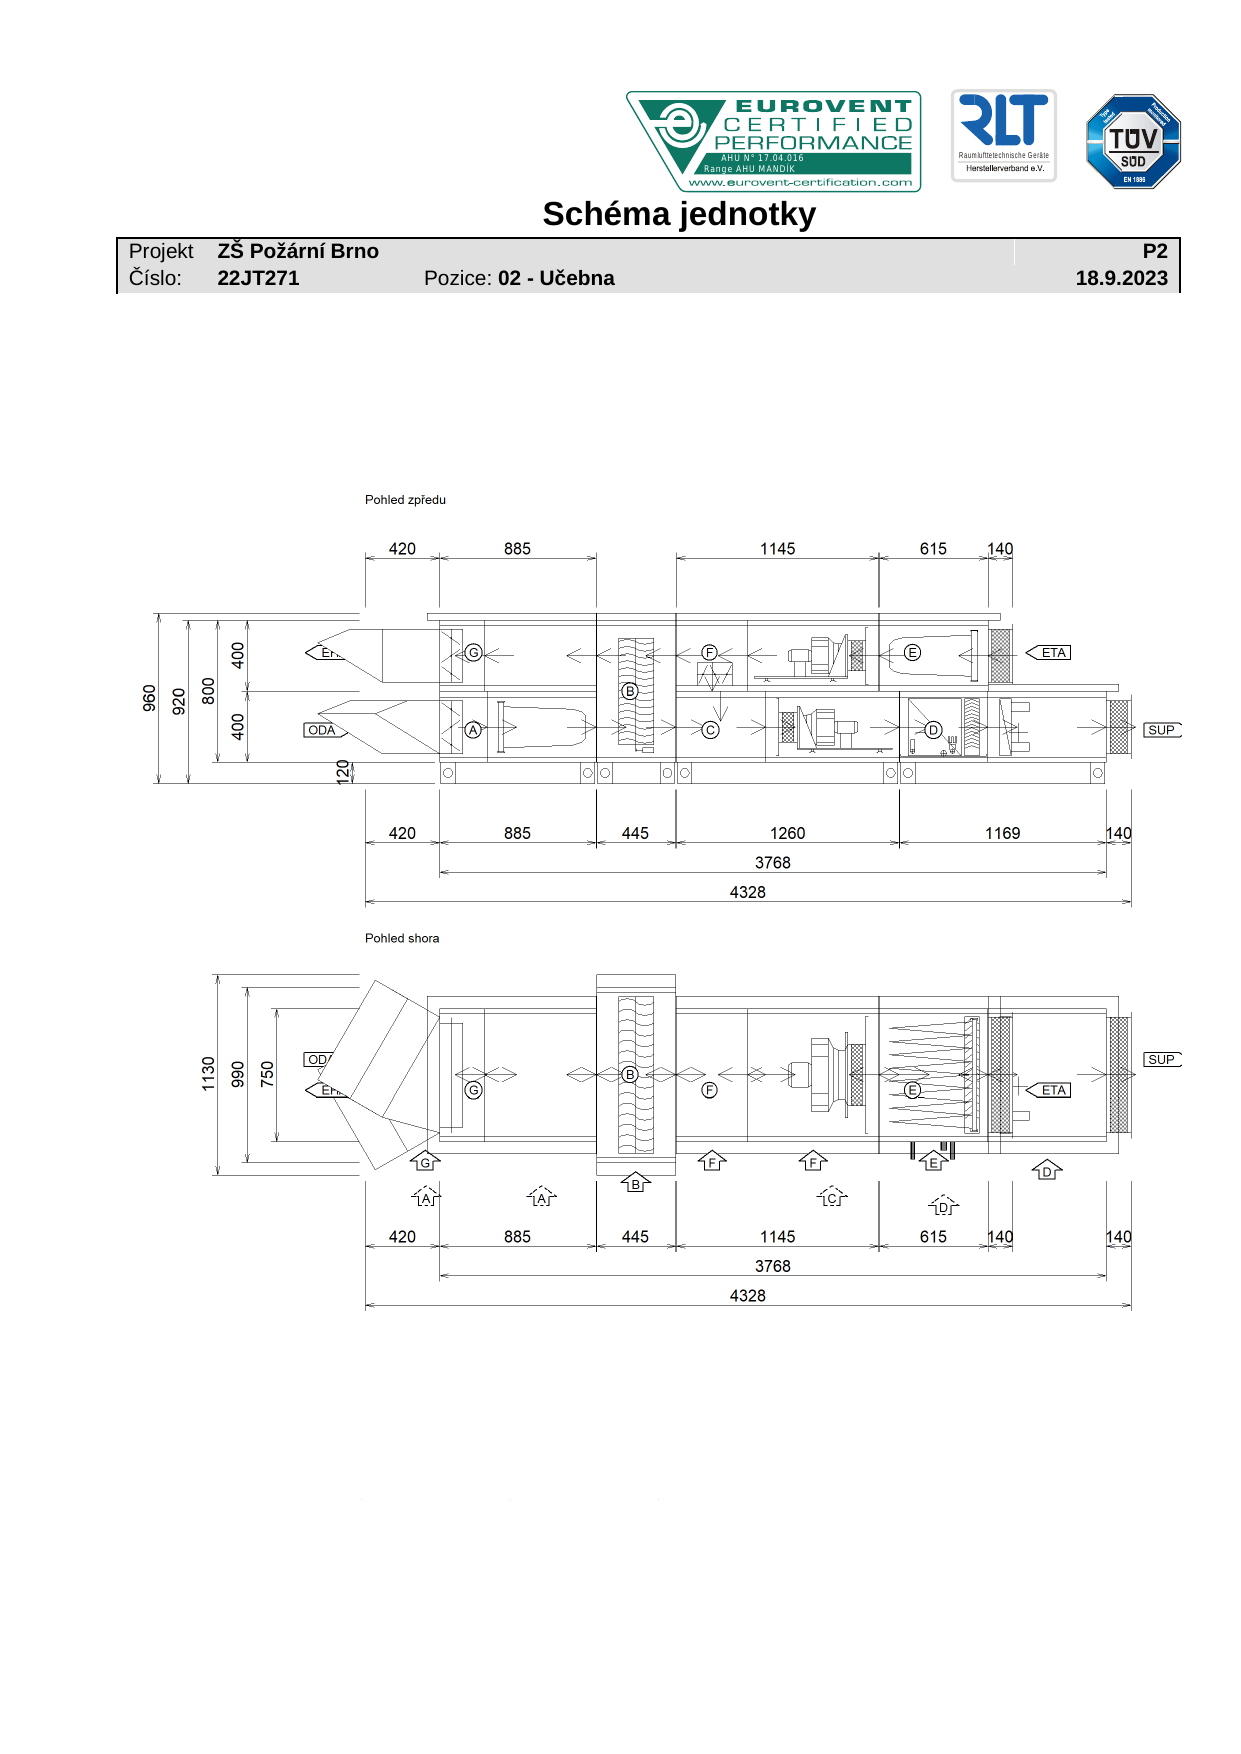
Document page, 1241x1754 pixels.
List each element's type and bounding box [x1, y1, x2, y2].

picture [118, 293, 1182, 1499]
